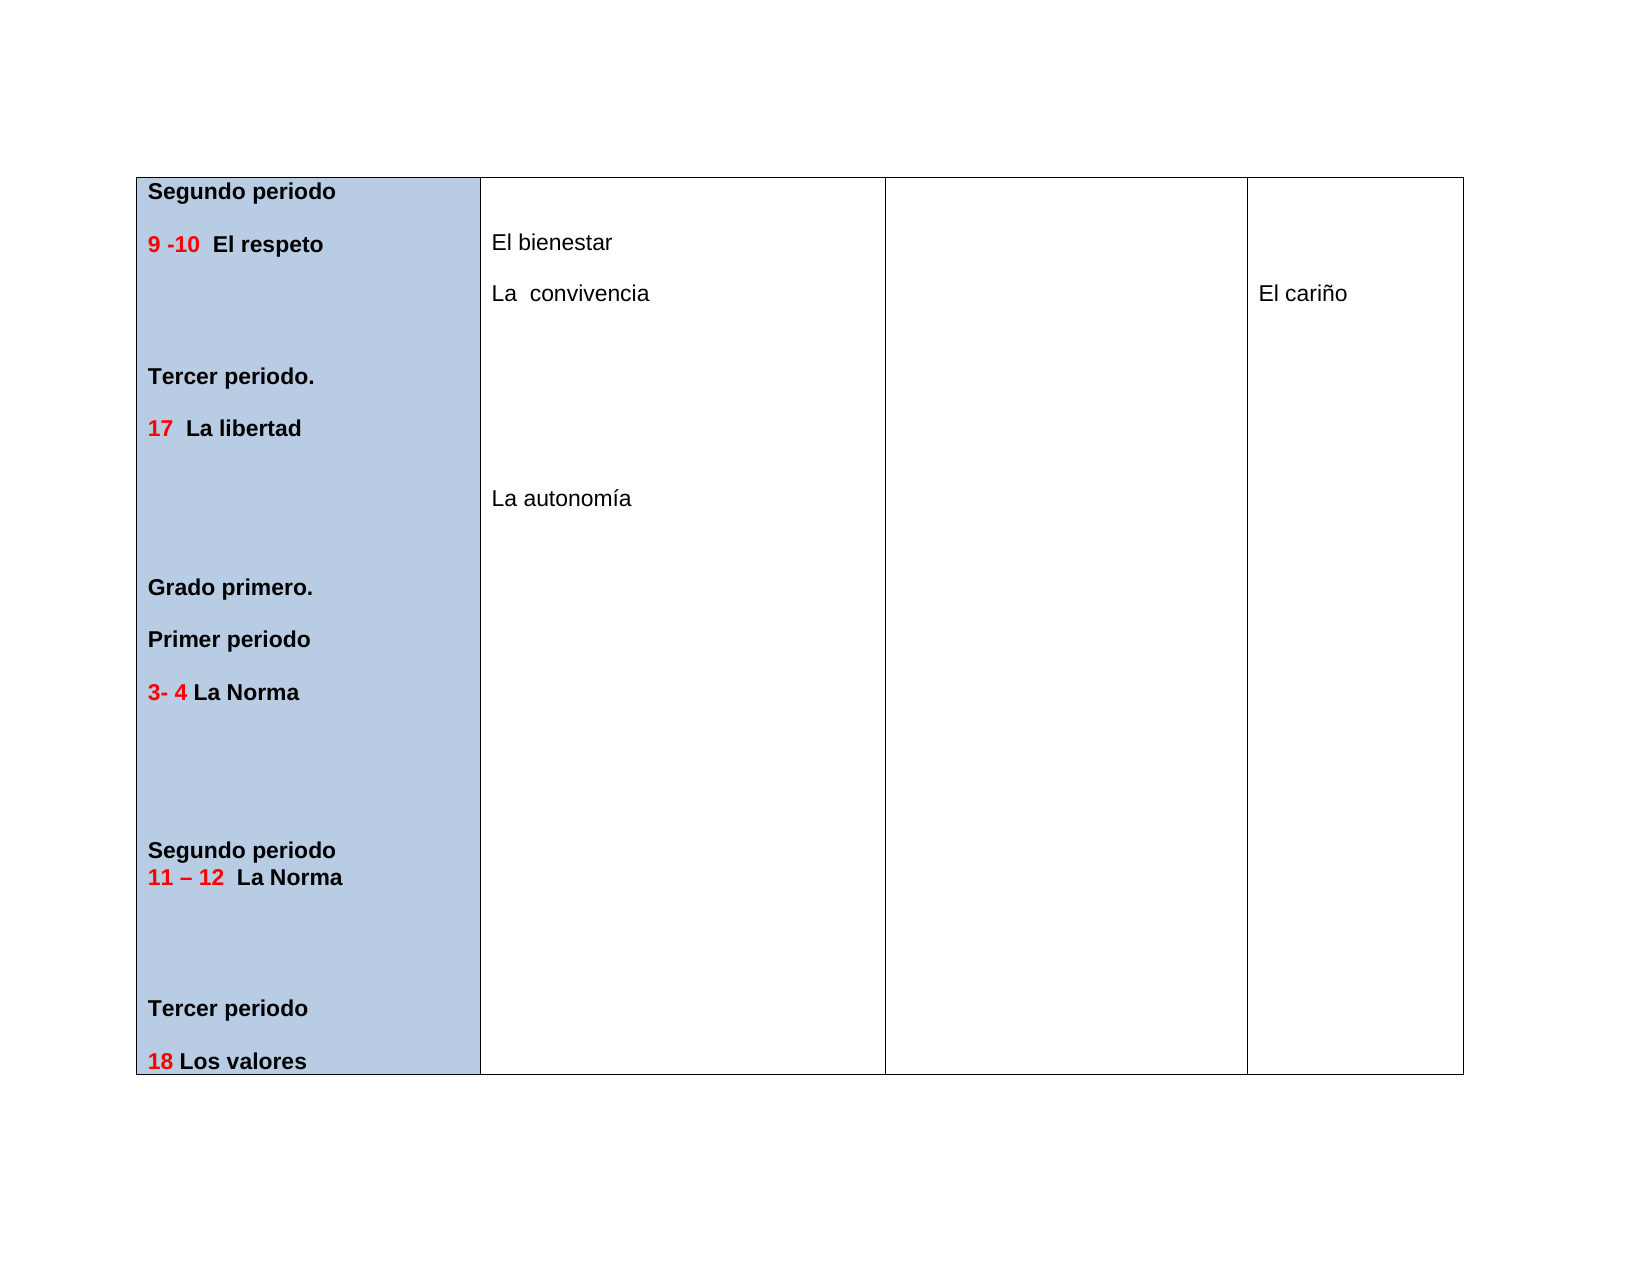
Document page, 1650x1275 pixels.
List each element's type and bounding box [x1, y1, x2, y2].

table_cell [1248, 178, 1463, 1074]
table_cell [886, 178, 1247, 1074]
table_cell [481, 178, 885, 1074]
table_cell [137, 178, 480, 1074]
